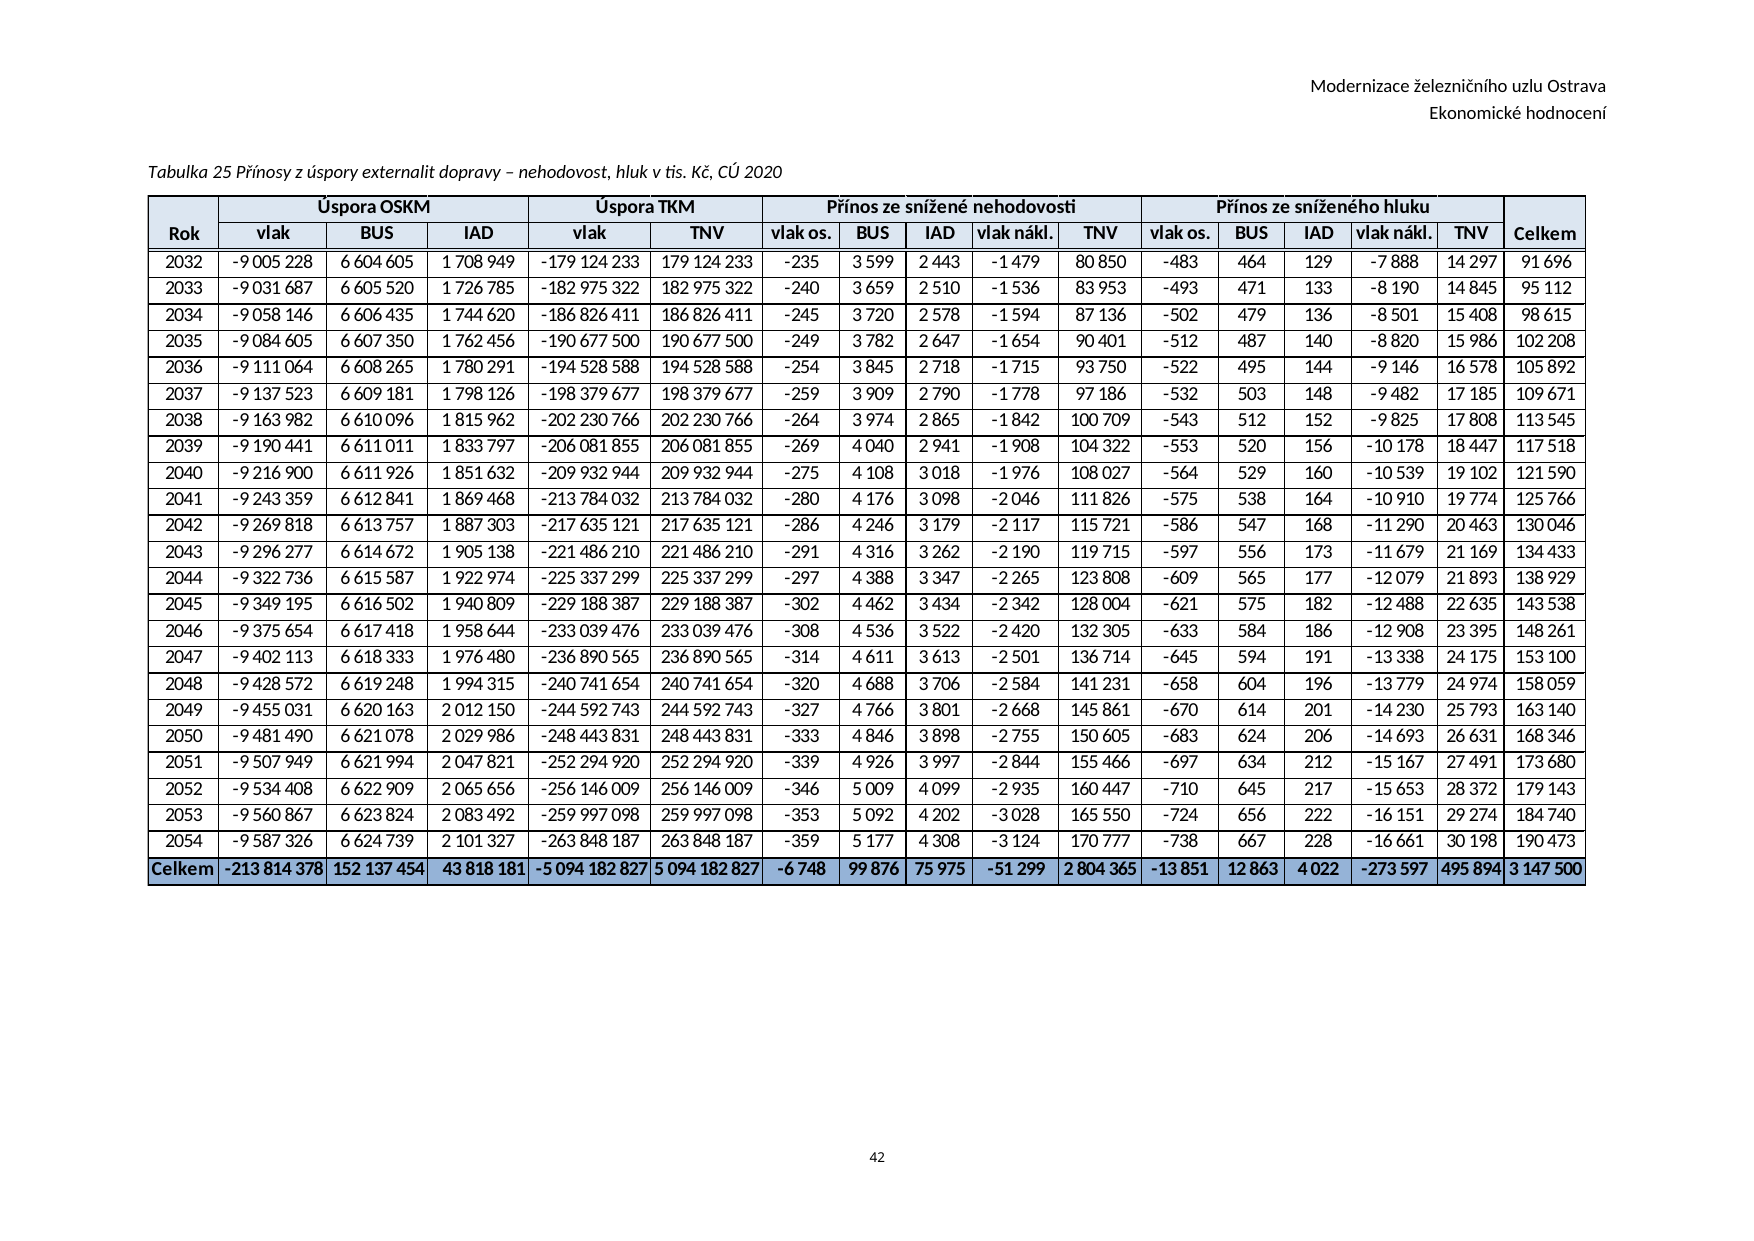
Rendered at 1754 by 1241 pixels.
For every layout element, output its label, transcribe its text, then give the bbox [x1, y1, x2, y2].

text Tabulka 25 Přínosy z úspory externalit dopravy – nehodovost, hluk v tis. Kč, CÚ 2020 [148, 160, 1606, 183]
